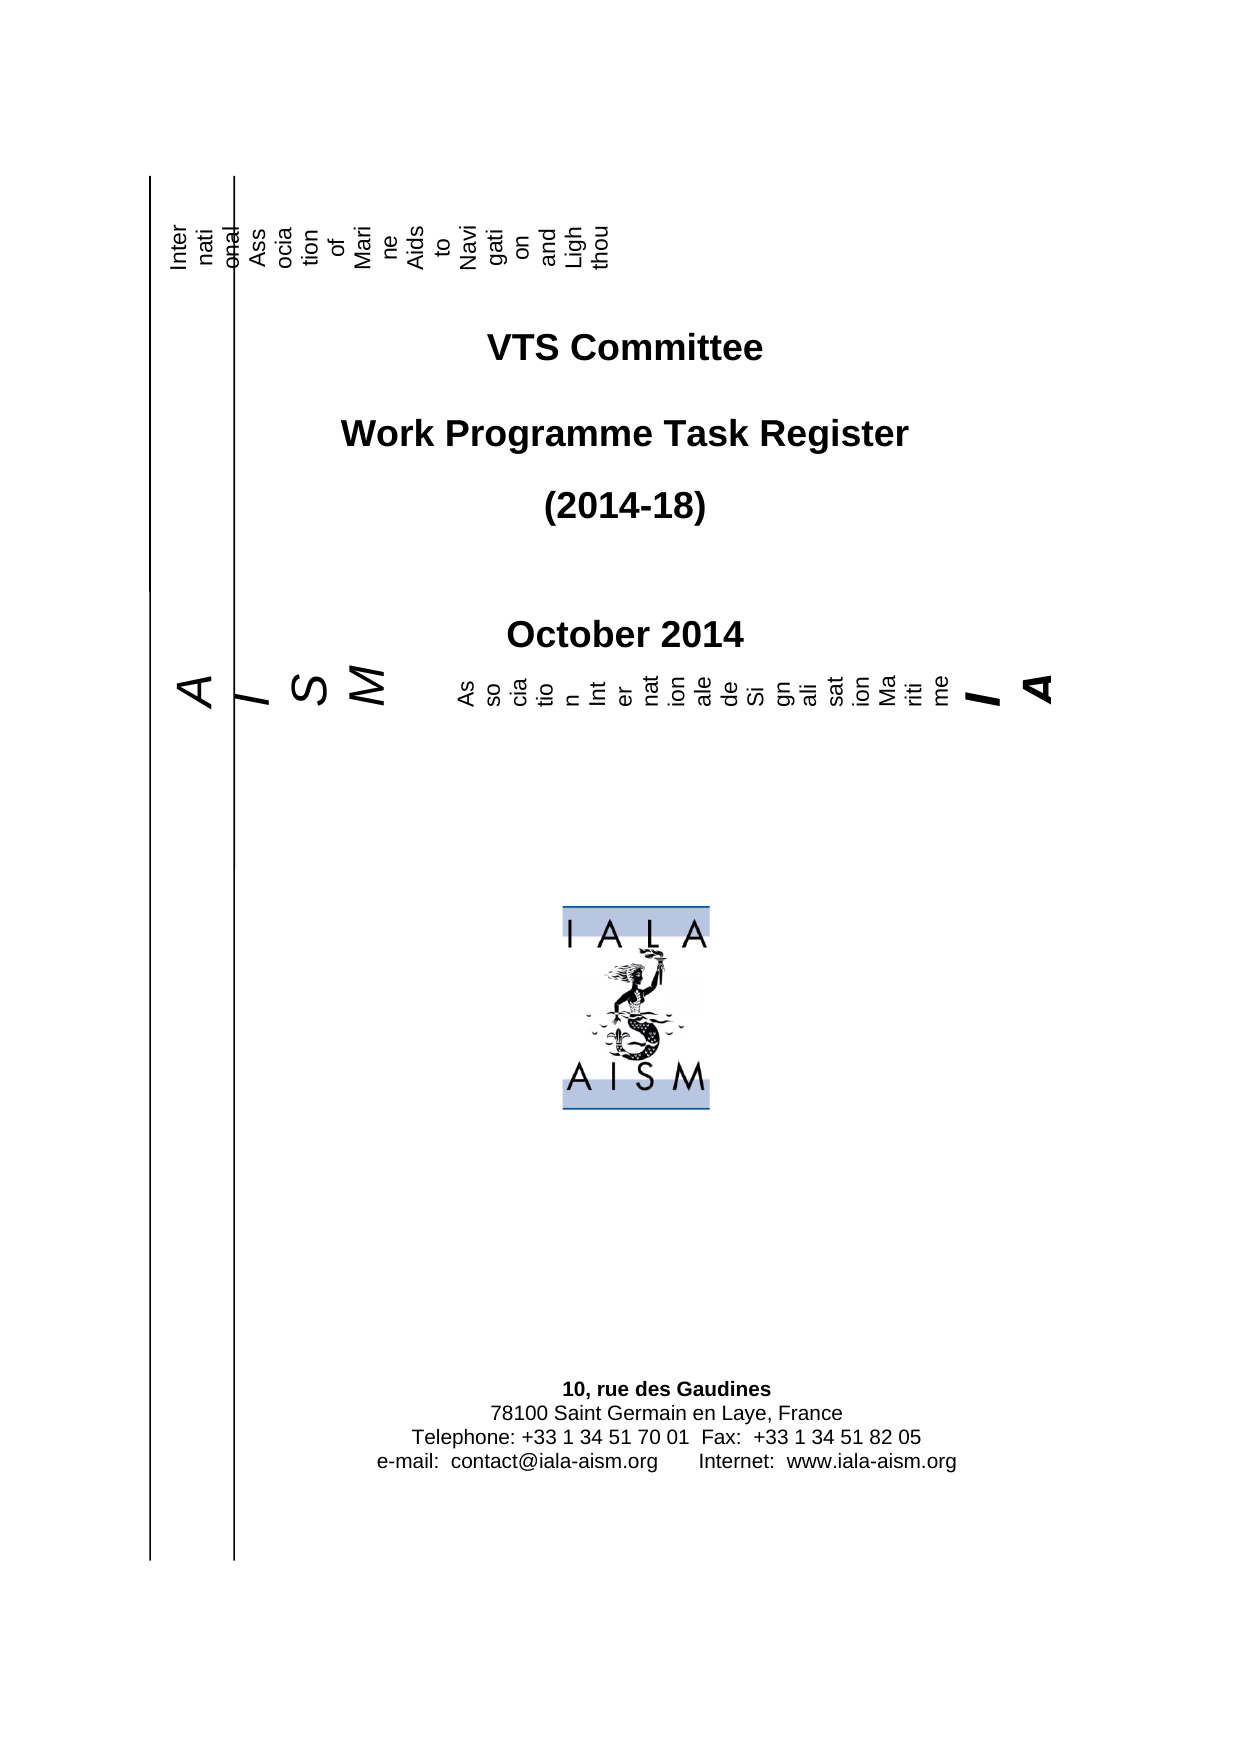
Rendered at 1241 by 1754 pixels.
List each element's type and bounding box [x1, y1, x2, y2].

picture [562, 906, 710, 1110]
